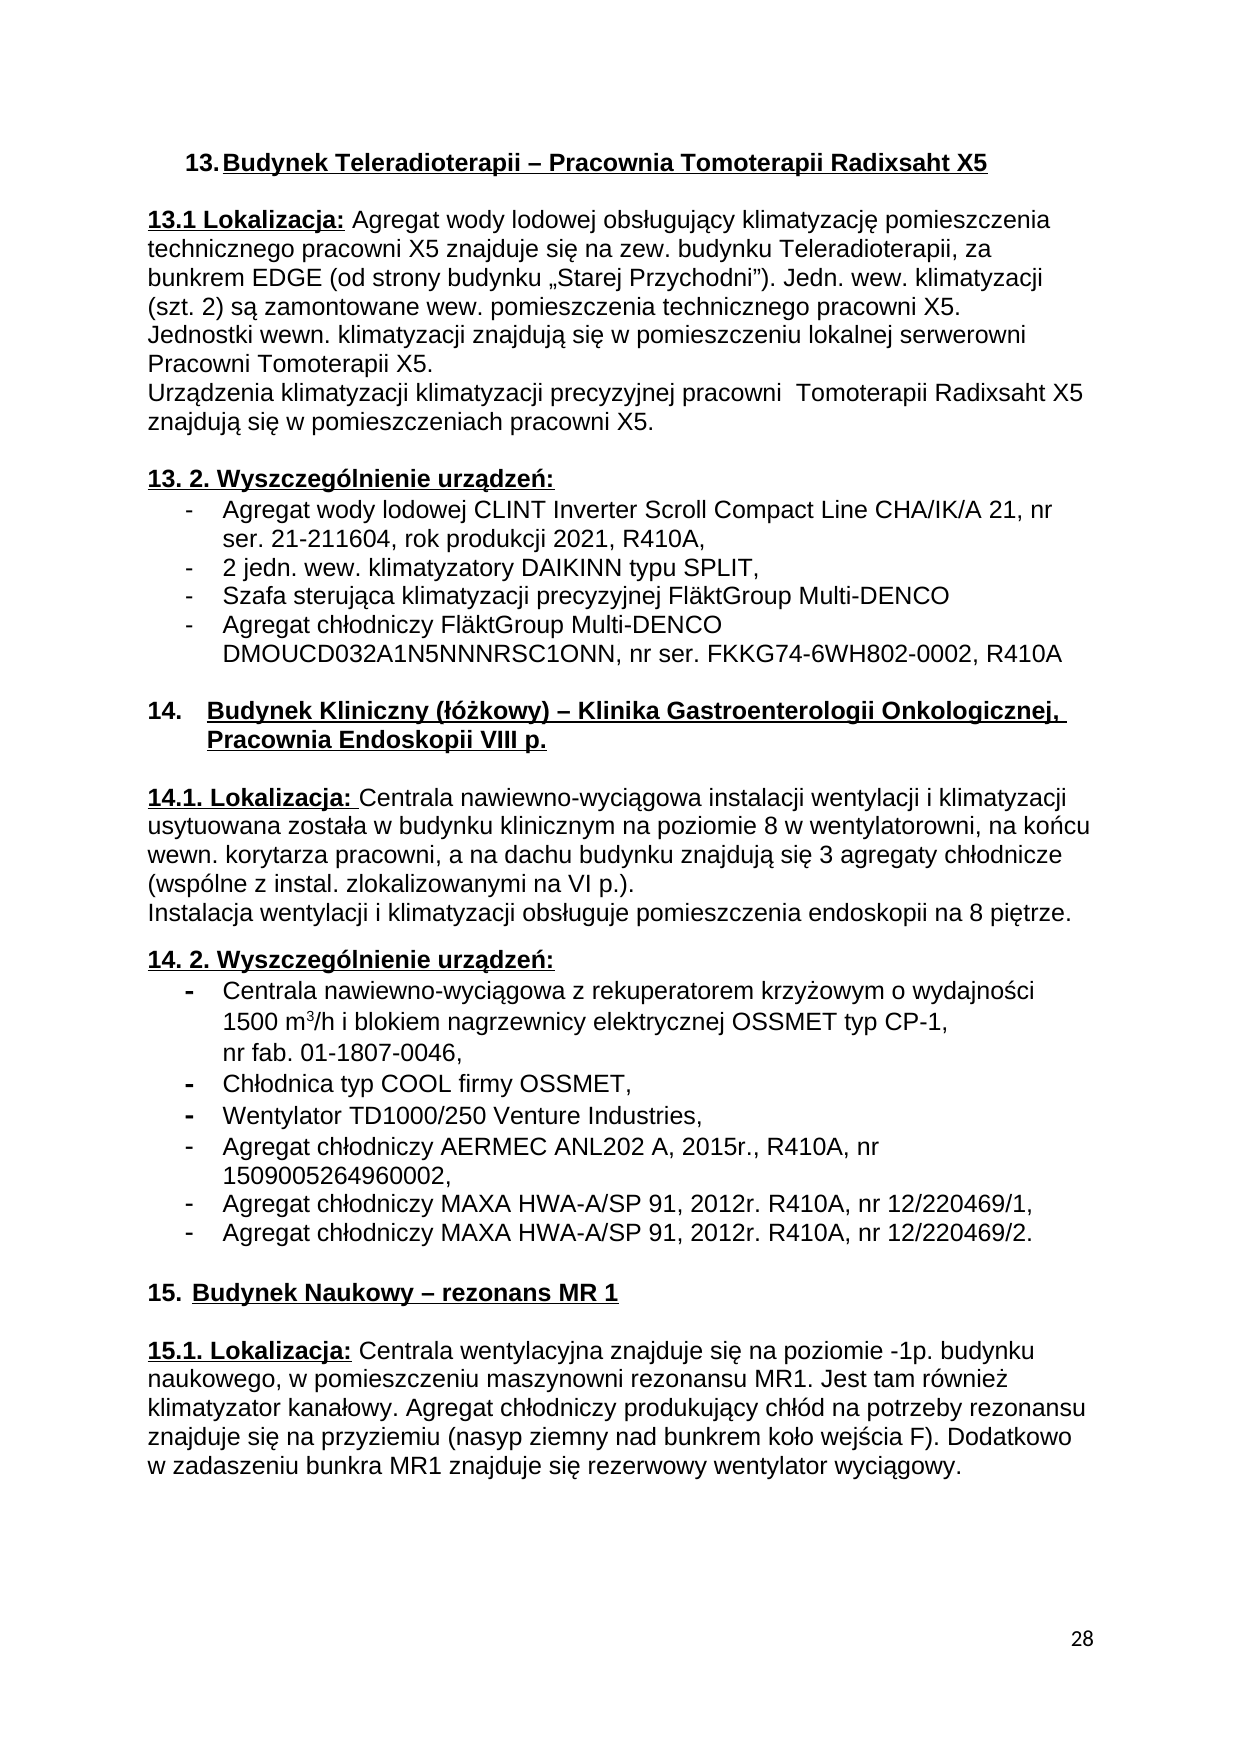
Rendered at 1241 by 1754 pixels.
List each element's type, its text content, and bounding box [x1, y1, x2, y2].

list Agregat chłodniczy FläktGroup Multi-DENCO DMOUCD032A1N5NNNRSC1ONN, nr ser. FKKG74-6WH802-0002, R410A [185, 610, 1094, 667]
list Chłodnica typ COOL firmy OSSMET, [185, 1069, 1094, 1098]
text 14.1. Lokalizacja: Centrala nawiewno-wyciągowa instalacji wentylacji i klimatyzacji [147, 782, 1094, 811]
text nr fab. 01-1807-0046, [222, 1038, 1094, 1067]
list Szafa sterująca klimatyzacji precyzyjnej FläktGroup Multi-DENCO [185, 581, 1094, 610]
text 15.1. Lokalizacja: Centrala wentylacyjna znajduje się na poziomie -1p. budynku naukowego, w pomieszczeniu maszynowni rezonansu MR1. Jest tam również klimatyzator kanałowy. Agregat chłodniczy produkujący chłód na potrzeby rezonansu znajduje się na przyziemiu (nasyp ziemny nad bunkrem koło wejścia F). Dodatkowo w zadaszeniu bunkra MR1 znajduje się rezerwowy wentylator wyciągowy. [147, 1336, 1094, 1479]
text Jednostki wewn. klimatyzacji znajdują się w pomieszczeniu lokalnej serwerowni Pracowni Tomoterapii X5. [147, 320, 1094, 378]
text usytuowana została w budynku klinicznym na poziomie 8 w wentylatorowni, na końcu wewn. korytarza pracowni, a na dachu budynku znajdują się 3 agregaty chłodnicze (wspólne z instal. zlokalizowanymi na VI p.). [147, 811, 1094, 897]
list Budynek Teleradioterapii – Pracownia Tomoterapii Radixsaht X5 [185, 148, 1094, 176]
text 13.1 Lokalizacja: Agregat wody lodowej obsługujący klimatyzację pomieszczenia technicznego pracowni X5 znajduje się na zew. budynku Teleradioterapii, za bunkrem EDGE (od strony budynku „Starej Przychodni”). Jedn. wew. klimatyzacji (szt. 2) są zamontowane wew. pomieszczenia technicznego pracowni X5. [147, 205, 1094, 320]
text 14. 2. Wyszczególnienie urządzeń: [147, 945, 1094, 974]
list Centrala nawiewno-wyciągowa z rekuperatorem krzyżowym o wydajności 1500 m3/h i blokiem nagrzewnicy elektrycznej OSSMET typ CP-1, [185, 976, 1094, 1036]
list Agregat chłodniczy MAXA HWA-A/SP 91, 2012r. R410A, nr 12/220469/1, [185, 1189, 1094, 1218]
list Agregat chłodniczy AERMEC ANL202 A, 2015r., R410A, nr 1509005264960002, [185, 1132, 1094, 1189]
list 2 jedn. wew. klimatyzatory DAIKINN typu SPLIT, [185, 552, 1094, 581]
list Agregat chłodniczy MAXA HWA-A/SP 91, 2012r. R410A, nr 12/220469/2. [185, 1218, 1094, 1247]
list Budynek Kliniczny (łóżkowy) – Klinika Gastroenterologii Onkologicznej, Pracownia Endoskopii VIII p. [147, 696, 1094, 754]
list Agregat wody lodowej CLINT Inverter Scroll Compact Line CHA/IK/A 21, nr ser. 21-211604, rok produkcji 2021, R410A, [185, 495, 1094, 552]
list Wentylator TD1000/250 Venture Industries, [185, 1101, 1094, 1129]
list Budynek Naukowy – rezonans MR 1 [147, 1278, 1094, 1307]
text 13. 2. Wyszczególnienie urządzeń: [147, 464, 1094, 493]
text Instalacja wentylacji i klimatyzacji obsługuje pomieszczenia endoskopii na 8 piętrze. [147, 897, 1094, 926]
text Urządzenia klimatyzacji klimatyzacji precyzyjnej pracowni Tomoterapii Radixsaht X5 znajdują się w pomieszczeniach pracowni X5. [147, 378, 1094, 435]
